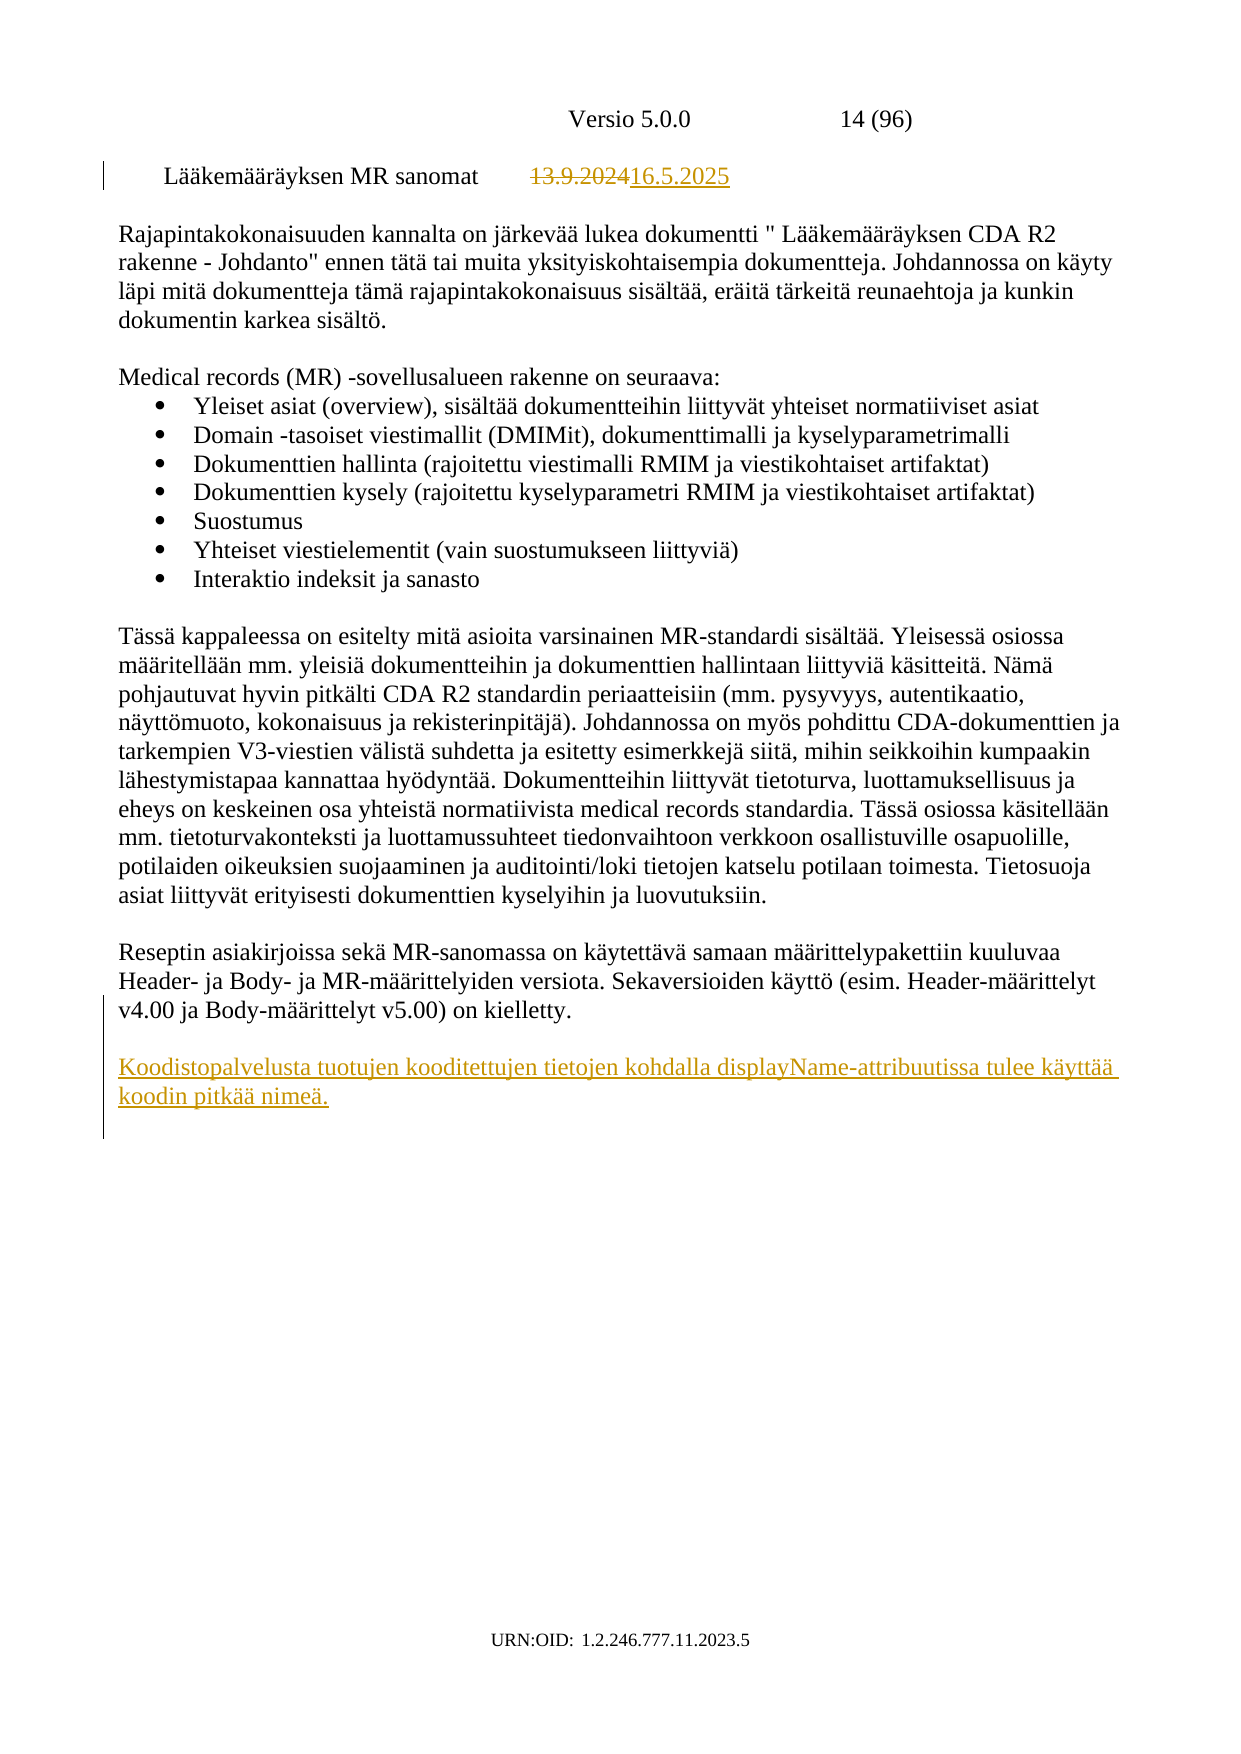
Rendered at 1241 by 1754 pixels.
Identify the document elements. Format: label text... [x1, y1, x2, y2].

list Suostumus [156, 506, 1122, 535]
text Tässä kappaleessa on esitelty mitä asioita varsinainen MR-standardi sisältää. Yleisessä osiossa määritellään mm. yleisiä dokumentteihin ja dokumenttien hallintaan liittyviä käsitteitä. Nämä pohjautuvat hyvin pitkälti CDA R2 standardin periaatteisiin (mm. pysyvyys, autentikaatio, näyttömuoto, kokonaisuus ja rekisterinpitäjä). Johdannossa on myös pohdittu CDA-dokumenttien ja tarkempien V3-viestien välistä suhdetta ja esitetty esimerkkejä siitä, mihin seikkoihin kumpaakin lähestymistapaa kannattaa hyödyntää. Dokumentteihin liittyvät tietoturva, luottamuksellisuus ja eheys on keskeinen osa yhteistä normatiivista medical records standardia. Tässä osiossa käsitellään mm. tietoturvakonteksti ja luottamussuhteet tiedonvaihtoon verkkoon osallistuville osapuolille, potilaiden oikeuksien suojaaminen ja auditointi/loki tietojen katselu potilaan toimesta. Tietosuoja asiat liittyvät erityisesti dokumenttien kyselyihin ja luovutuksiin. [118, 621, 1122, 909]
list Domain -tasoiset viestimallit (DMIMit), dokumenttimalli ja kyselyparametrimalli [156, 420, 1122, 449]
text Reseptin asiakirjoissa sekä MR-sanomassa on käytettävä samaan määrittelypakettiin kuuluvaa Header- ja Body- ja MR-määrittelyiden versiota. Sekaversioiden käyttö (esim. Header-määrittelyt v4.00 ja Body-määrittelyt v5.00) on kielletty. [118, 937, 1122, 1024]
list Yhteiset viestielementit (vain suostumukseen liittyviä) [156, 535, 1122, 564]
list Interaktio indeksit ja sanasto [156, 564, 1122, 592]
list Dokumenttien hallinta (rajoitettu viestimalli RMIM ja viestikohtaiset artifaktat) [156, 449, 1122, 477]
text Medical records (MR) -sovellusalueen rakenne on seuraava: [118, 362, 1122, 391]
list Dokumenttien kysely (rajoitettu kyselyparametri RMIM ja viestikohtaiset artifaktat) [156, 477, 1122, 506]
list Yleiset asiat (overview), sisältää dokumentteihin liittyvät yhteiset normatiiviset asiat [156, 391, 1122, 420]
text Rajapintakokonaisuuden kannalta on järkevää lukea dokumentti " Lääkemääräyksen CDA R2 rakenne - Johdanto" ennen tätä tai muita yksityiskohtaisempia dokumentteja. Johdannossa on käyty läpi mitä dokumentteja tämä rajapintakokonaisuus sisältää, eräitä tärkeitä reunaehtoja ja kunkin dokumentin karkea sisältö. [118, 219, 1122, 334]
